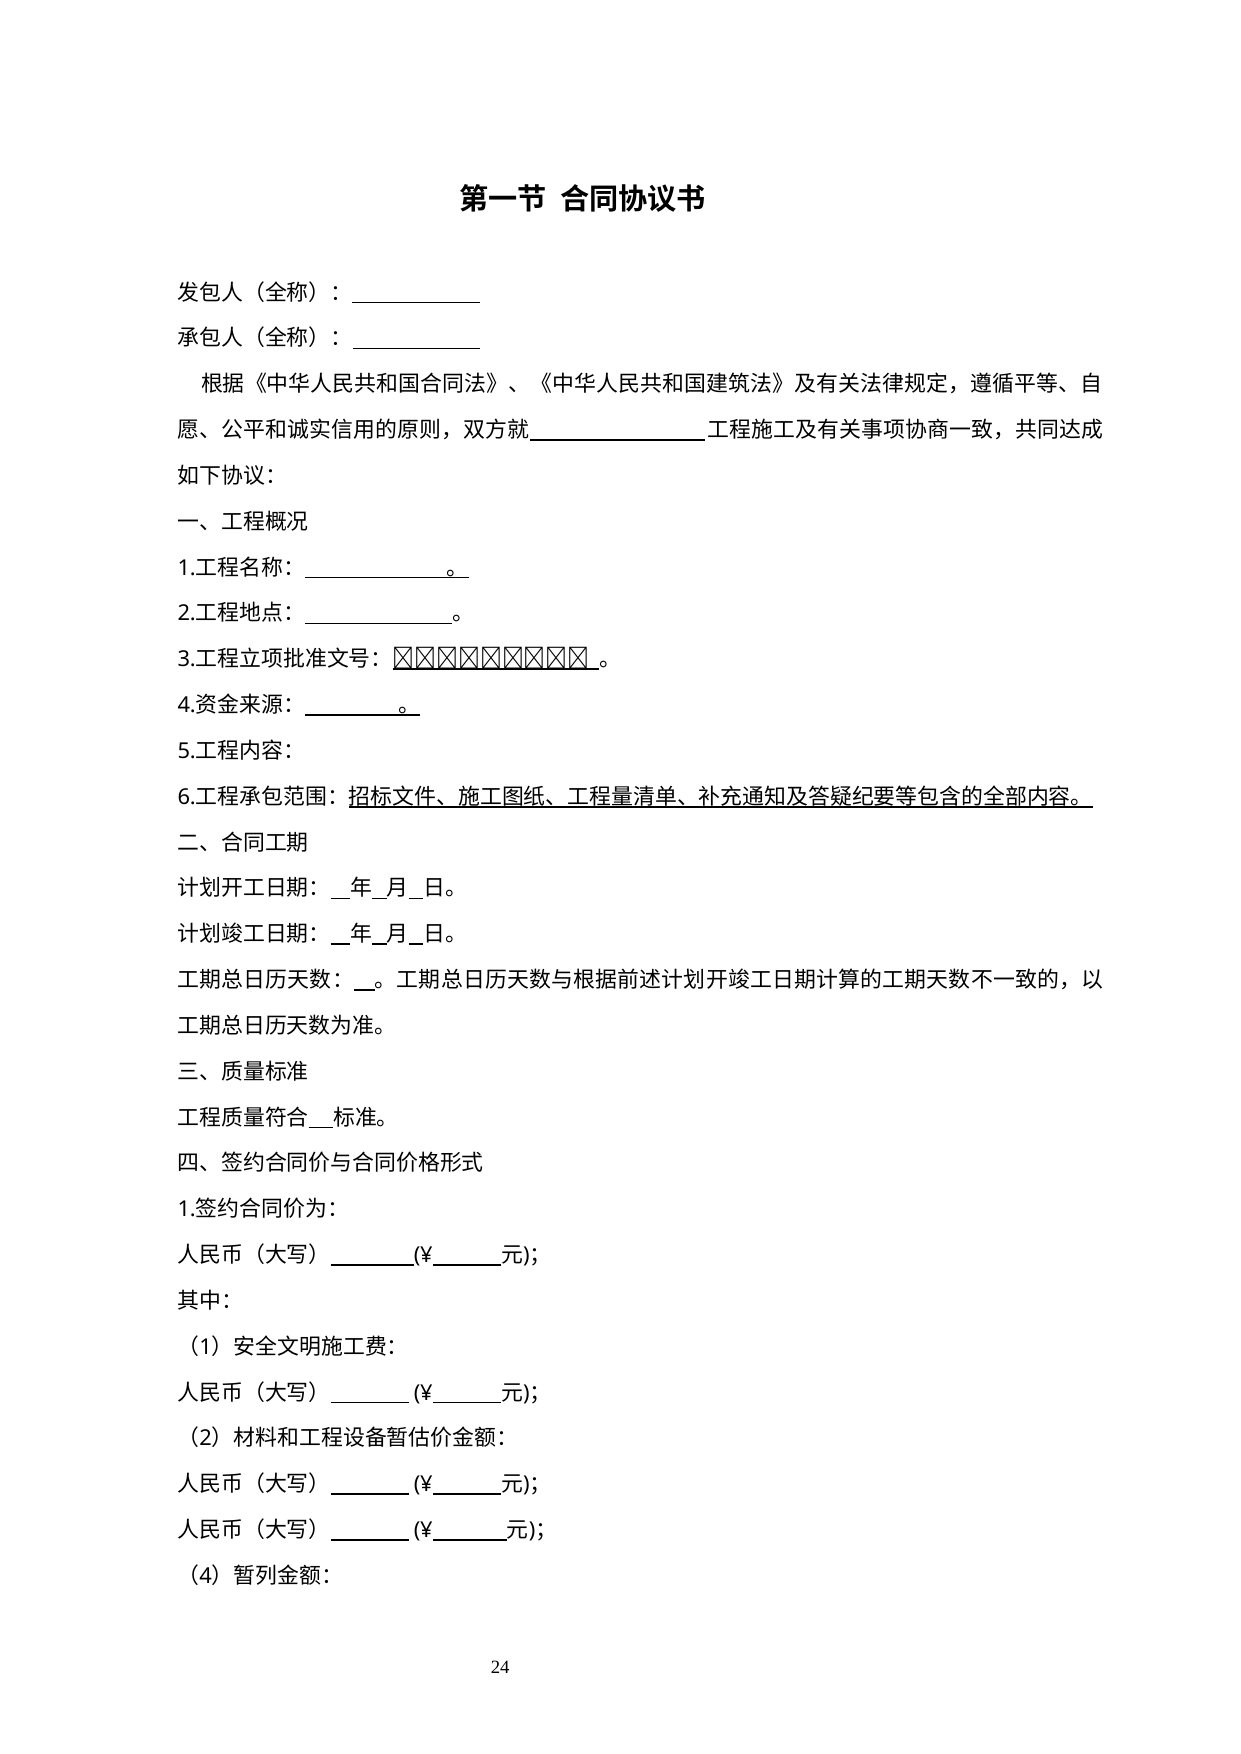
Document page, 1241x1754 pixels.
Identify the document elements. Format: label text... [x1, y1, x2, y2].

text 发包人（全称）： [177, 263, 1104, 309]
text （2）材料和工程设备暂估价金额： [177, 1409, 1104, 1455]
text 计划竣工日期： 年 月 日。 [177, 905, 1104, 951]
text 人民币（大写） (¥ 元)； [177, 1501, 1104, 1547]
text 1.工程名称： 。 [177, 538, 1104, 584]
text 5.工程内容： [177, 722, 1104, 767]
text （4）暂列金额： [177, 1547, 1104, 1592]
text 第一节 合同协议书 [177, 175, 821, 217]
text 根据《中华人民共和国合同法》、《中华人民共和国建筑法》及有关法律规定，遵循平等、自愿、公平和诚实信用的原则，双方就 工程施工及有关事项协商一致，共同达成如下协议： [177, 355, 1104, 492]
text 工程质量符合 标准。 [177, 1088, 1104, 1134]
text 6.工程承包范围：招标文件、施工图纸、工程量清单、补充通知及答疑纪要等包含的全部内容。 [177, 767, 1104, 813]
text 二、合同工期 [177, 813, 1104, 859]
text 承包人（全称）： [177, 309, 1104, 355]
text 人民币（大写） (¥ 元)； [177, 1455, 1104, 1501]
text 3.工程立项批准文号： 。 [177, 630, 1104, 676]
text 人民币（大写） (¥ 元)； [177, 1363, 1104, 1409]
text 四、签约合同价与合同价格形式 [177, 1134, 1104, 1180]
text （1）安全文明施工费： [177, 1317, 1104, 1363]
text 三、质量标准 [177, 1042, 1104, 1088]
text 一、工程概况 [177, 492, 1104, 538]
text 2.工程地点： 。 [177, 584, 1104, 630]
text 其中： [177, 1272, 1104, 1317]
text 人民币（大写） (¥ 元)； [177, 1226, 1104, 1272]
text 工期总日历天数： 。工期总日历天数与根据前述计划开竣工日期计算的工期天数不一致的，以工期总日历天数为准。 [177, 951, 1104, 1042]
text 计划开工日期： 年 月 日。 [177, 859, 1104, 905]
text 1.签约合同价为： [177, 1180, 1104, 1226]
text 4.资金来源： 。 [177, 676, 1104, 722]
